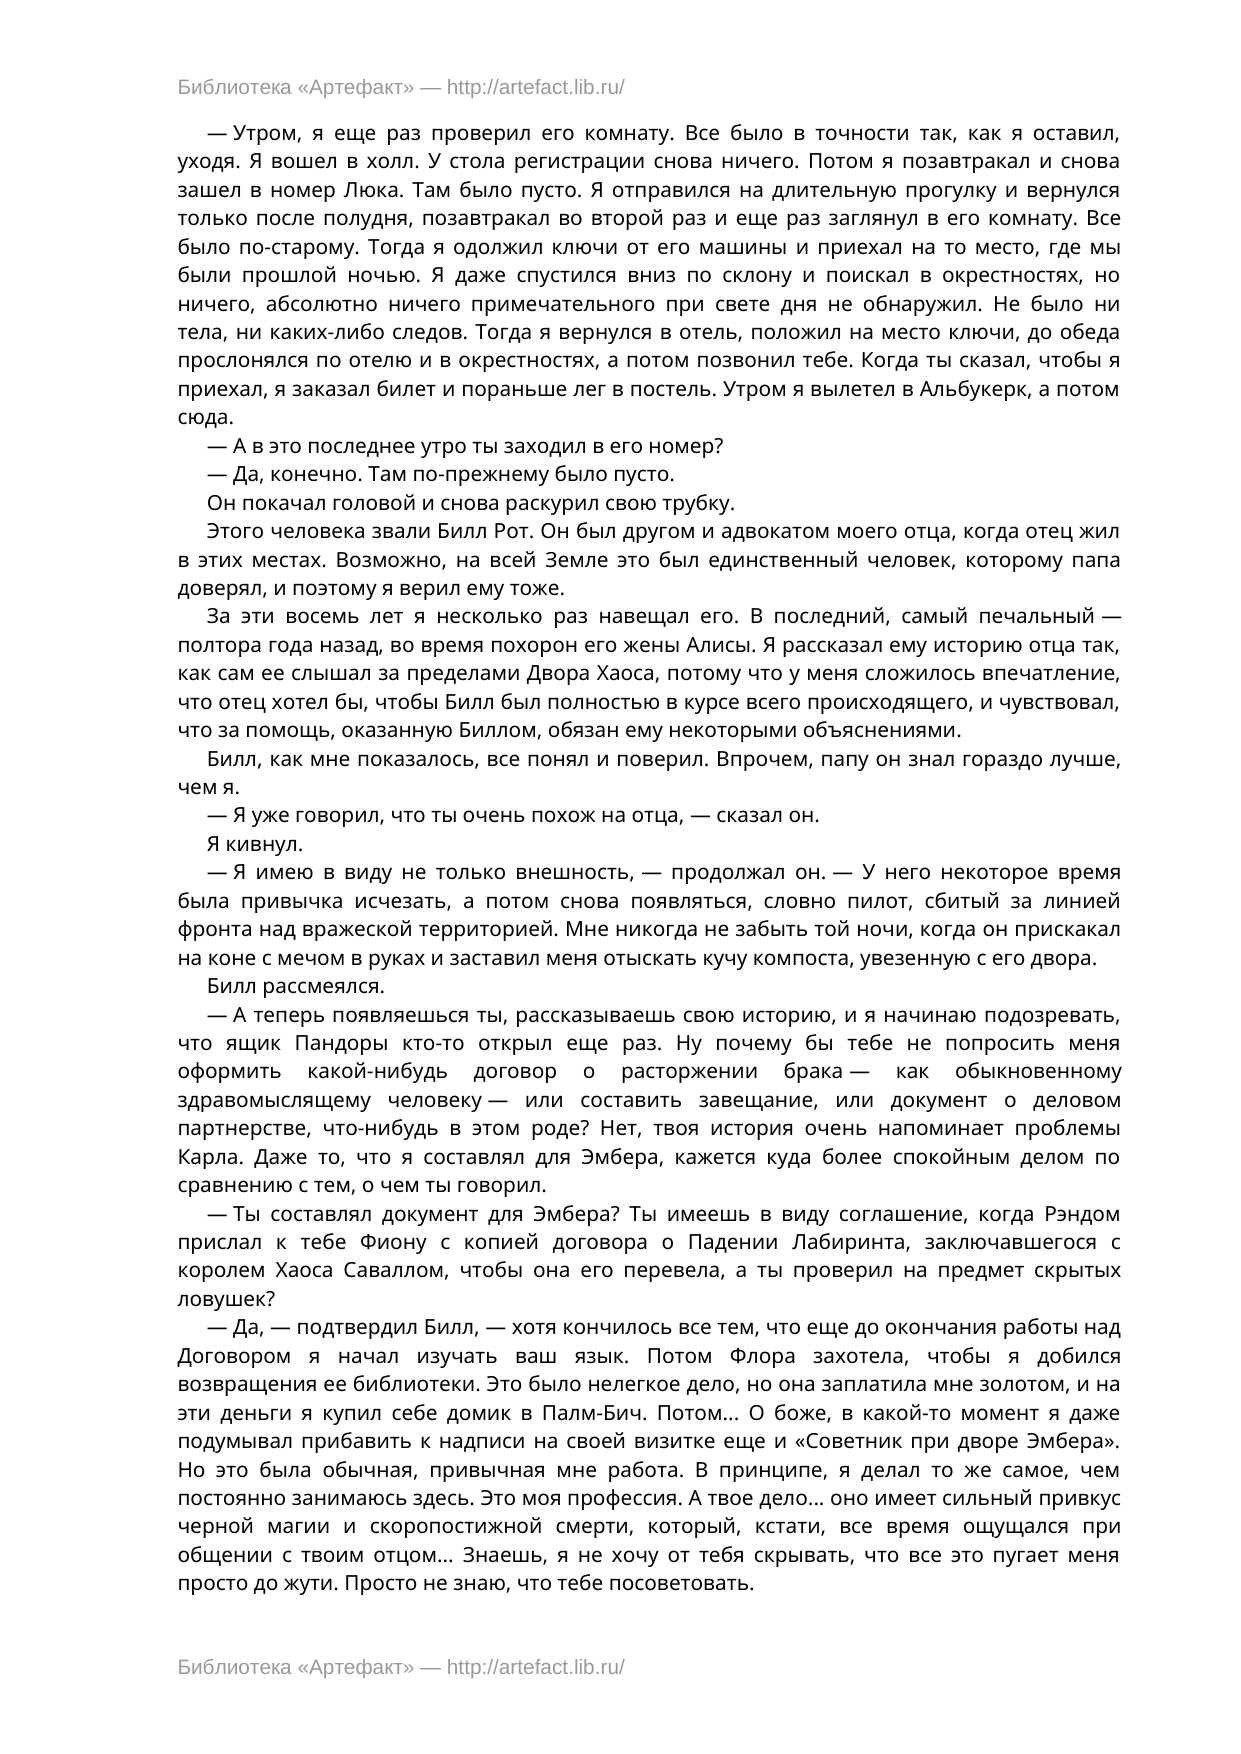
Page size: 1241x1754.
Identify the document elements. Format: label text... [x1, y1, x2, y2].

text — Да, — подтвердил Билл, — хотя кончилось все тем, что еще до окончания работы над Договором я начал изучать ваш язык. Потом Флора захотела, чтобы я добился возвращения ее библиотеки. Это было нелегкое дело, но она заплатила мне золотом, и на эти деньги я купил себе домик в Палм-Бич. Потом... О боже, в какой-то момент я даже подумывал прибавить к надписи на своей визитке еще и «Советник при дворе Эмбера». Но это была обычная, привычная мне работа. В принципе, я делал то же самое, чем постоянно занимаюсь здесь. Это моя профессия. А твое дело... оно имеет сильный привкус черной магии и скоропостижной смерти, который, кстати, все время ощущался при общении с твоим отцом... Знаешь, я не хочу от тебя скрывать, что все это пугает меня просто до жути. Просто не знаю, что тебе посоветовать. [177, 1312, 1122, 1597]
text За эти восемь лет я несколько раз навещал его. В последний, самый печальный — полтора года назад, во время похорон его жены Алисы. Я рассказал ему историю отца так, как сам ее слышал за пределами Двора Хаоса, потому что у меня сложилось впечатление, что отец хотел бы, чтобы Билл был полностью в курсе всего происходящего, и чувствовал, что за помощь, оказанную Биллом, обязан ему некоторыми объяснениями. [177, 602, 1122, 744]
text — А теперь появляешься ты, рассказываешь свою историю, и я начинаю подозревать, что ящик Пандоры кто-то открыл еще раз. Ну почему бы тебе не попросить меня оформить какой-нибудь договор о расторжении брака — как обыкновенному здравомыслящему человеку — или составить завещание, или документ о деловом партнерстве, что-нибудь в этом роде? Нет, твоя история очень напоминает проблемы Карла. Даже то, что я составлял для Эмбера, кажется куда более спокойным делом по сравнению с тем, о чем ты говорил. [177, 1000, 1122, 1199]
text — Да, конечно. Там по-прежнему было пусто. [177, 459, 1122, 488]
text — Я уже говорил, что ты очень похож на отца, — сказал он. [177, 801, 1122, 829]
text Билл рассмеялся. [177, 971, 1122, 1000]
text Билл, как мне показалось, все понял и поверил. Впрочем, папу он знал гораздо лучше, чем я. [177, 744, 1122, 801]
text — Утром, я еще раз проверил его комнату. Все было в точности так, как я оставил, уходя. Я вошел в холл. У стола регистрации снова ничего. Потом я позавтракал и снова зашел в номер Люка. Там было пусто. Я отправился на длительную прогулку и вернулся только после полудня, позавтракал во второй раз и еще раз заглянул в его комнату. Все было по-старому. Тогда я одолжил ключи от его машины и приехал на то место, где мы были прошлой ночью. Я даже спустился вниз по склону и поискал в окрестностях, но ничего, абсолютно ничего примечательного при свете дня не обнаружил. Не было ни тела, ни каких-либо следов. Тогда я вернулся в отель, положил на место ключи, до обеда прослонялся по отелю и в окрестностях, а потом позвонил тебе. Когда ты сказал, чтобы я приехал, я заказал билет и пораньше лег в постель. Утром я вылетел в Альбукерк, а потом сюда. [177, 118, 1122, 431]
text — Я имею в виду не только внешность, — продолжал он. — У него некоторое время была привычка исчезать, а потом снова появляться, словно пилот, сбитый за линией фронта над вражеской территорией. Мне никогда не забыть той ночи, когда он прискакал на коне с мечом в руках и заставил меня отыскать кучу компоста, увезенную с его двора. [177, 857, 1122, 971]
text — Ты составлял документ для Эмбера? Ты имеешь в виду соглашение, когда Рэндом прислал к тебе Фиону с копией договора о Падении Лабиринта, заключавшегося с королем Хаоса Саваллом, чтобы она его перевела, а ты проверил на предмет скрытых ловушек? [177, 1199, 1122, 1312]
text Я кивнул. [177, 829, 1122, 857]
text Он покачал головой и снова раскурил свою трубку. [177, 488, 1122, 516]
text Этого человека звали Билл Рот. Он был другом и адвокатом моего отца, когда отец жил в этих местах. Возможно, на всей Земле это был единственный человек, которому папа доверял, и поэтому я верил ему тоже. [177, 516, 1122, 602]
text — А в это последнее утро ты заходил в его номер? [177, 431, 1122, 459]
